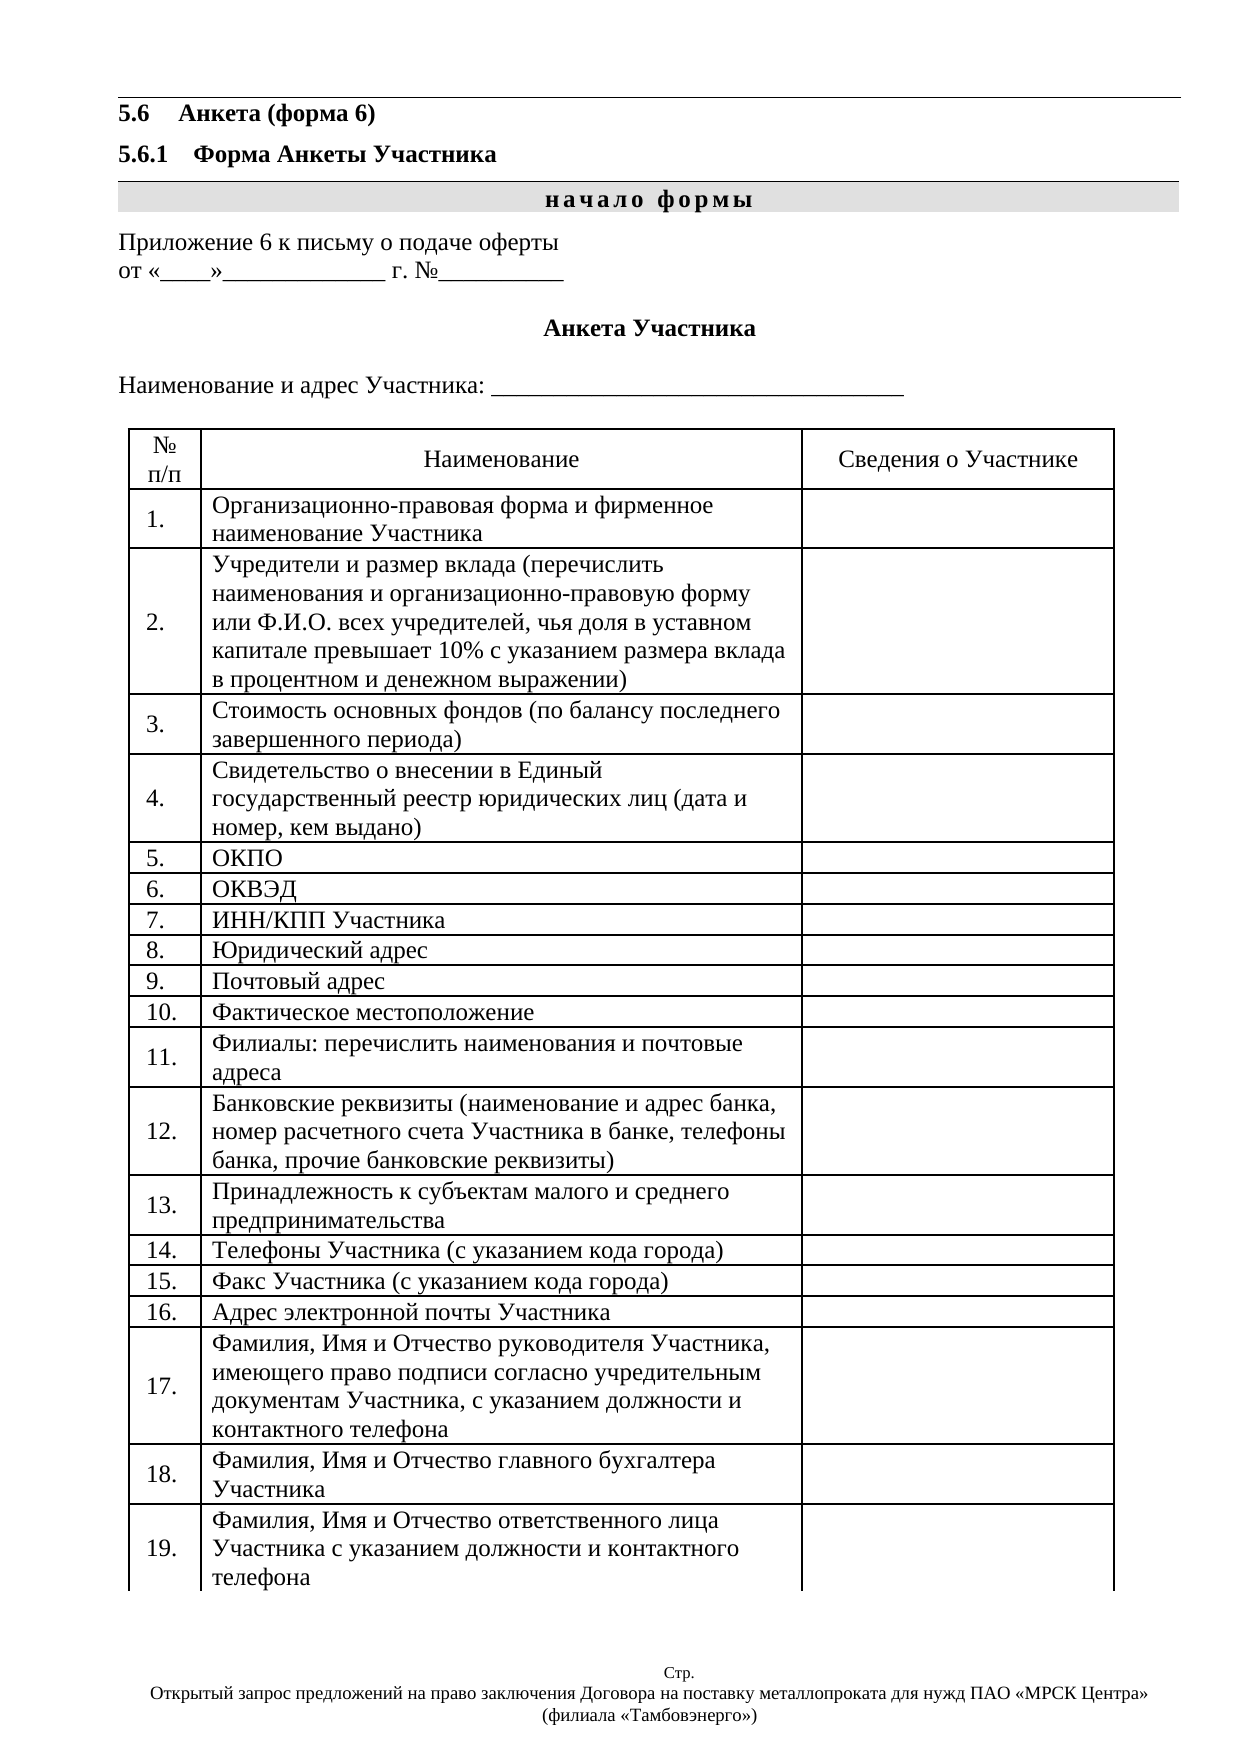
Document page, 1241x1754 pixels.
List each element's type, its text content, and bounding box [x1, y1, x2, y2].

table_cell [803, 1297, 1113, 1326]
table_cell [803, 1266, 1113, 1295]
table_cell [803, 1328, 1113, 1443]
table_cell Фамилия, Имя и Отчество ответственного лица Участника с указанием должности и контактного телефона [202, 1505, 801, 1591]
table_header Наименование [202, 430, 801, 488]
table_cell Почтовый адрес [202, 966, 801, 995]
table_cell Фамилия, Имя и Отчество главного бухгалтера Участника [202, 1445, 801, 1503]
table_cell [130, 997, 200, 1026]
table_cell ОКВЭД [202, 874, 801, 903]
table_cell [130, 1297, 200, 1326]
table_cell [130, 874, 200, 903]
table_cell [130, 1266, 200, 1295]
table_cell [130, 1445, 200, 1503]
table_cell [803, 1176, 1113, 1233]
table_cell Стоимость основных фондов (по балансу последнего завершенного периода) [202, 695, 801, 753]
table_cell ОКПО [202, 843, 801, 872]
table_cell [130, 936, 200, 964]
text Наименование и адрес Участника: _________________________________ [118, 371, 1181, 399]
table_cell [130, 843, 200, 872]
text Анкета Участника [118, 313, 1181, 342]
table_cell [130, 966, 200, 995]
table_cell Принадлежность к субъектам малого и среднего предпринимательства [202, 1176, 801, 1233]
table_cell [803, 997, 1113, 1026]
text Приложение 6 к письму о подаче оферты от «____»_____________ г. №__________ [118, 227, 1181, 284]
subtitle Форма Анкеты Участника [118, 139, 1181, 168]
table_cell [130, 755, 200, 841]
table_cell Организационно-правовая форма и фирменное наименование Участника [202, 490, 801, 547]
table_cell [130, 1028, 200, 1086]
table_cell Банковские реквизиты (наименование и адрес банка, номер расчетного счета Участника в банке, телефоны банка, прочие банковские реквизиты) [202, 1088, 801, 1174]
table_cell Юридический адрес [202, 936, 801, 964]
table_cell Телефоны Участника (с указанием кода города) [202, 1236, 801, 1264]
table_cell [803, 843, 1113, 872]
table_cell Учредители и размер вклада (перечислить наименования и организационно-правовую форму или Ф.И.О. всех учредителей, чья доля в уставном капитале превышает 10% с указанием размера вклада в процентном и денежном выражении) [202, 549, 801, 693]
table_cell [130, 549, 200, 693]
table_cell [803, 966, 1113, 995]
table_cell [803, 549, 1113, 693]
table_cell [130, 905, 200, 933]
subtitle Анкета (форма 6) [118, 98, 1181, 127]
table_cell [803, 905, 1113, 933]
table_cell [130, 695, 200, 753]
table_cell [803, 1028, 1113, 1086]
table_cell [803, 695, 1113, 753]
table_cell [803, 1505, 1113, 1591]
table_header № п/п [130, 430, 200, 488]
table_cell [803, 874, 1113, 903]
table_cell Факс Участника (с указанием кода города) [202, 1266, 801, 1295]
table_cell Фактическое местоположение [202, 997, 801, 1026]
table_cell [130, 1505, 200, 1591]
table_cell Филиалы: перечислить наименования и почтовые адреса [202, 1028, 801, 1086]
table_cell [803, 936, 1113, 964]
table_cell [130, 1236, 200, 1264]
table_cell [130, 490, 200, 547]
table_cell [803, 1445, 1113, 1503]
table_header Сведения о Участнике [803, 430, 1113, 488]
table_cell Свидетельство о внесении в Единый государственный реестр юридических лиц (дата и номер, кем выдано) [202, 755, 801, 841]
table_cell Адрес электронной почты Участника [202, 1297, 801, 1326]
table_cell ИНН/КПП Участника [202, 905, 801, 933]
table_cell [803, 755, 1113, 841]
table_cell [803, 490, 1113, 547]
table_cell [803, 1088, 1113, 1174]
table_cell [130, 1328, 200, 1443]
table_cell [803, 1236, 1113, 1264]
table_cell Фамилия, Имя и Отчество руководителя Участника, имеющего право подписи согласно учредительным документам Участника, с указанием должности и контактного телефона [202, 1328, 801, 1443]
table_cell [130, 1176, 200, 1233]
text начало формы [118, 182, 1179, 212]
table_cell [130, 1088, 200, 1174]
